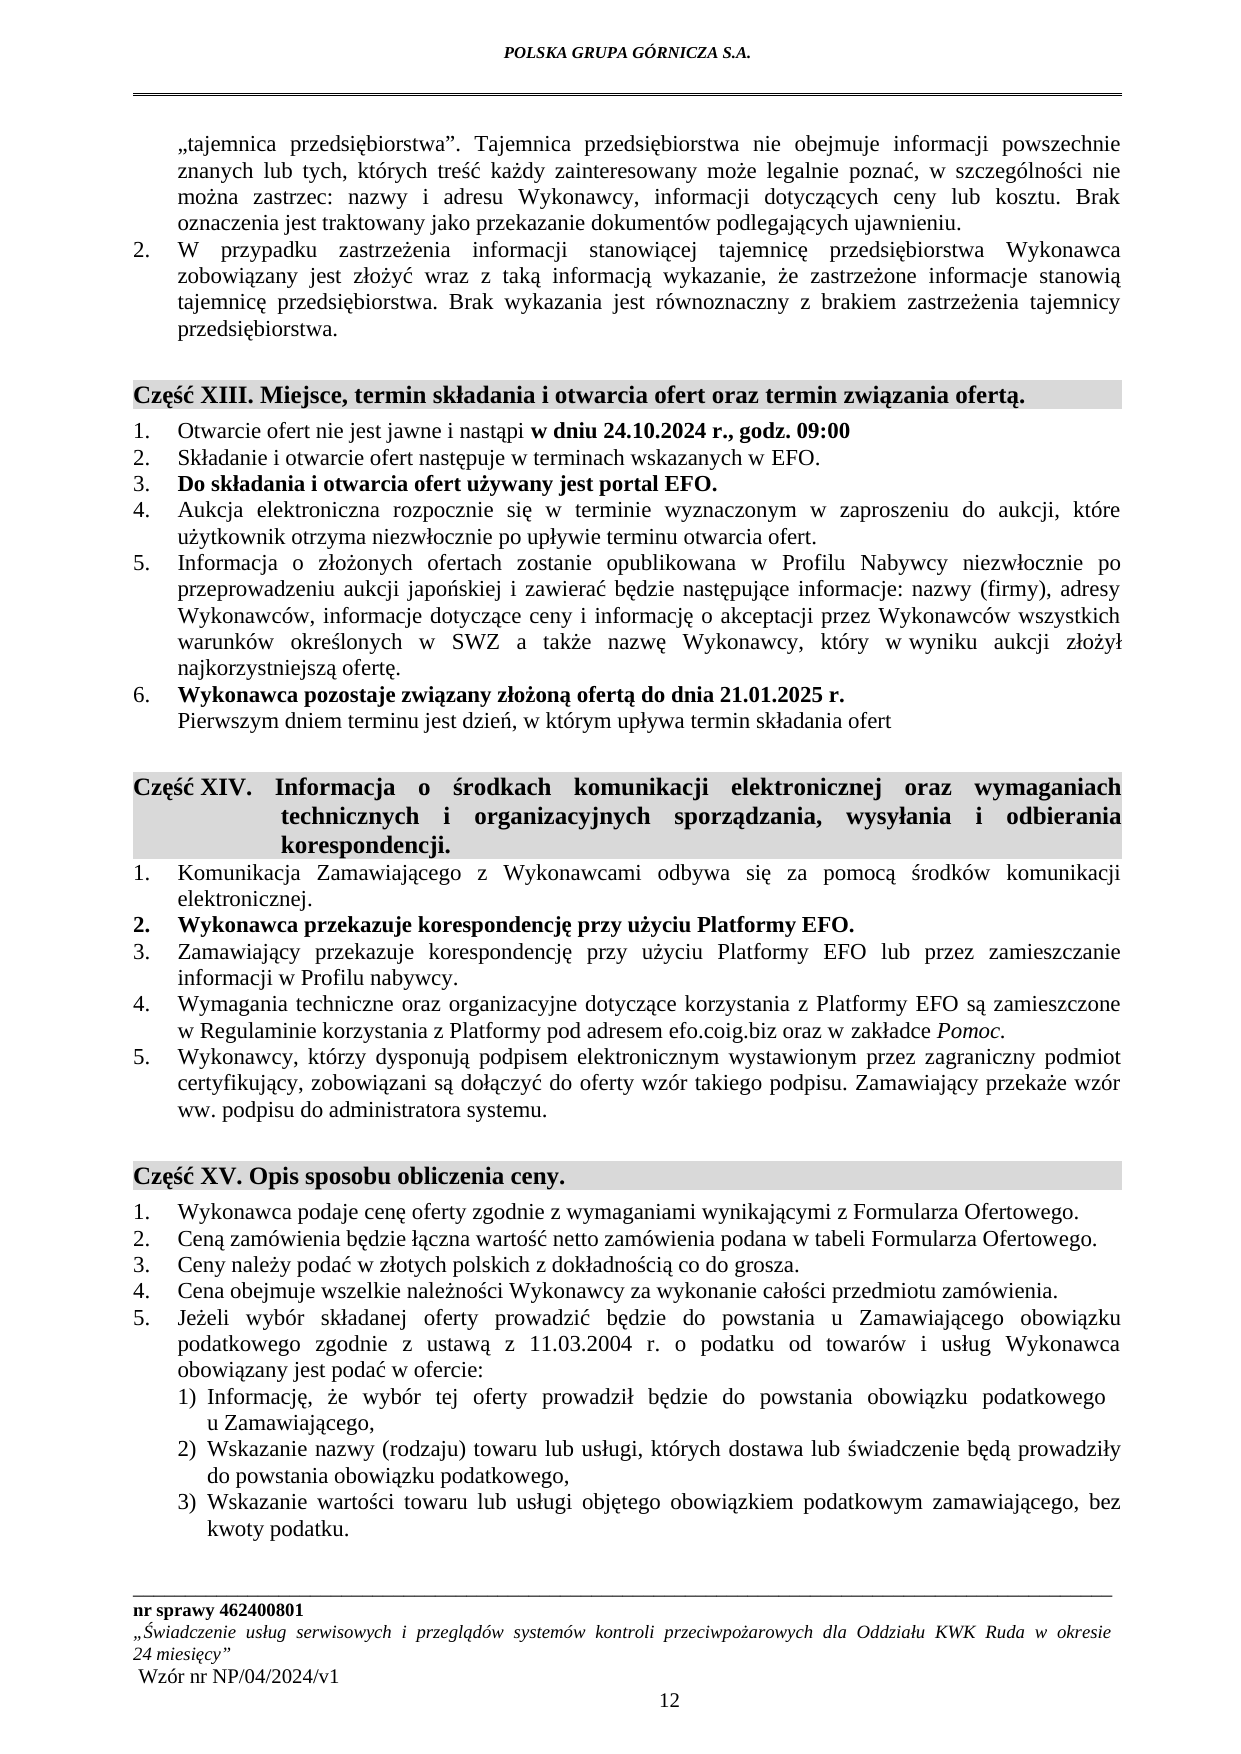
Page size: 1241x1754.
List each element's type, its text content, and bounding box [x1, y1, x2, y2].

list Wskazanie nazwy (rodzaju) towaru lub usługi, których dostawa lub świadczenie będą prowadziły do powstania obowiązku podatkowego, [177, 1436, 1122, 1488]
list Informacja o złożonych ofertach zostanie opublikowana w Profilu Nabywcy niezwłocznie po przeprowadzeniu aukcji japońskiej i zawierać będzie następujące informacje: nazwy (firmy), adresy Wykonawców, informacje dotyczące ceny i informację o akceptacji przez Wykonawców wszystkich warunków określonych w SWZ a także nazwę Wykonawcy, który w wyniku aukcji złożył najkorzystniejszą ofertę. [133, 549, 1122, 681]
list Ceną zamówienia będzie łączna wartość netto zamówienia podana w tabeli Formularza Ofertowego. [133, 1225, 1122, 1251]
list Informację, że wybór tej oferty prowadził będzie do powstania obowiązku podatkowego u Zamawiającego, [177, 1383, 1122, 1436]
list Wykonawcy, którzy dysponują podpisem elektronicznym wystawionym przez zagraniczny podmiot certyfikujący, zobowiązani są dołączyć do oferty wzór takiego podpisu. Zamawiający przekaże wzór ww. podpisu do administratora systemu. [133, 1043, 1122, 1122]
list Jeżeli wybór składanej oferty prowadzić będzie do powstania u Zamawiającego obowiązku podatkowego zgodnie z ustawą z 11.03.2004 r. o podatku od towarów i usług Wykonawca obowiązany jest podać w ofercie: [133, 1304, 1122, 1383]
list W przypadku zastrzeżenia informacji stanowiącej tajemnicę przedsiębiorstwa Wykonawca zobowiązany jest złożyć wraz z taką informacją wykazanie, że zastrzeżone informacje stanowią tajemnicę przedsiębiorstwa. Brak wykazania jest równoznaczny z brakiem zastrzeżenia tajemnicy przedsiębiorstwa. [133, 236, 1122, 341]
list Wskazanie wartości towaru lub usługi objętego obowiązkiem podatkowym zamawiającego, bez kwoty podatku. [177, 1488, 1122, 1541]
list Wykonawca pozostaje związany złożoną ofertą do dnia 21.01.2025 r. [133, 681, 1122, 707]
list Aukcja elektroniczna rozpocznie się w terminie wyznaczonym w zaproszeniu do aukcji, które użytkownik otrzyma niezwłocznie po upływie terminu otwarcia ofert. [133, 496, 1122, 549]
list Wykonawca podaje cenę oferty zgodnie z wymaganiami wynikającymi z Formularza Ofertowego. [133, 1198, 1122, 1225]
subtitle Część XV. Opis sposobu obliczenia ceny. [133, 1161, 1122, 1190]
text Pierwszym dniem terminu jest dzień, w którym upływa termin składania ofert [177, 707, 1122, 733]
list Składanie i otwarcie ofert następuje w terminach wskazanych w EFO. [133, 444, 1122, 470]
list Cena obejmuje wszelkie należności Wykonawcy za wykonanie całości przedmiotu zamówienia. [133, 1277, 1122, 1304]
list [133, 130, 1122, 236]
list Do składania i otwarcia ofert używany jest portal EFO. [133, 470, 1122, 496]
list Otwarcie ofert nie jest jawne i nastąpi w dniu 24.10.2024 r., godz. 09:00 [133, 417, 1122, 444]
list Zamawiający przekazuje korespondencję przy użyciu Platformy EFO lub przez zamieszczanie informacji w Profilu nabywcy. [133, 938, 1122, 990]
subtitle Część XIII. Miejsce, termin składania i otwarcia ofert oraz termin związania ofertą. [133, 380, 1122, 409]
list Komunikacja Zamawiającego z Wykonawcami odbywa się za pomocą środków komunikacji elektronicznej. [133, 859, 1122, 911]
list Wymagania techniczne oraz organizacyjne dotyczące korzystania z Platformy EFO są zamieszczone w Regulaminie korzystania z Platformy pod adresem efo.coig.biz oraz w zakładce Pomoc. [133, 990, 1122, 1043]
subtitle Część XIV. Informacja o środkach komunikacji elektronicznej oraz wymaganiach technicznych i organizacyjnych sporządzania, wysyłania i odbierania korespondencji. [133, 772, 1122, 859]
list Ceny należy podać w złotych polskich z dokładnością co do grosza. [133, 1251, 1122, 1277]
list Wykonawca przekazuje korespondencję przy użyciu Platformy EFO. [133, 911, 1122, 938]
